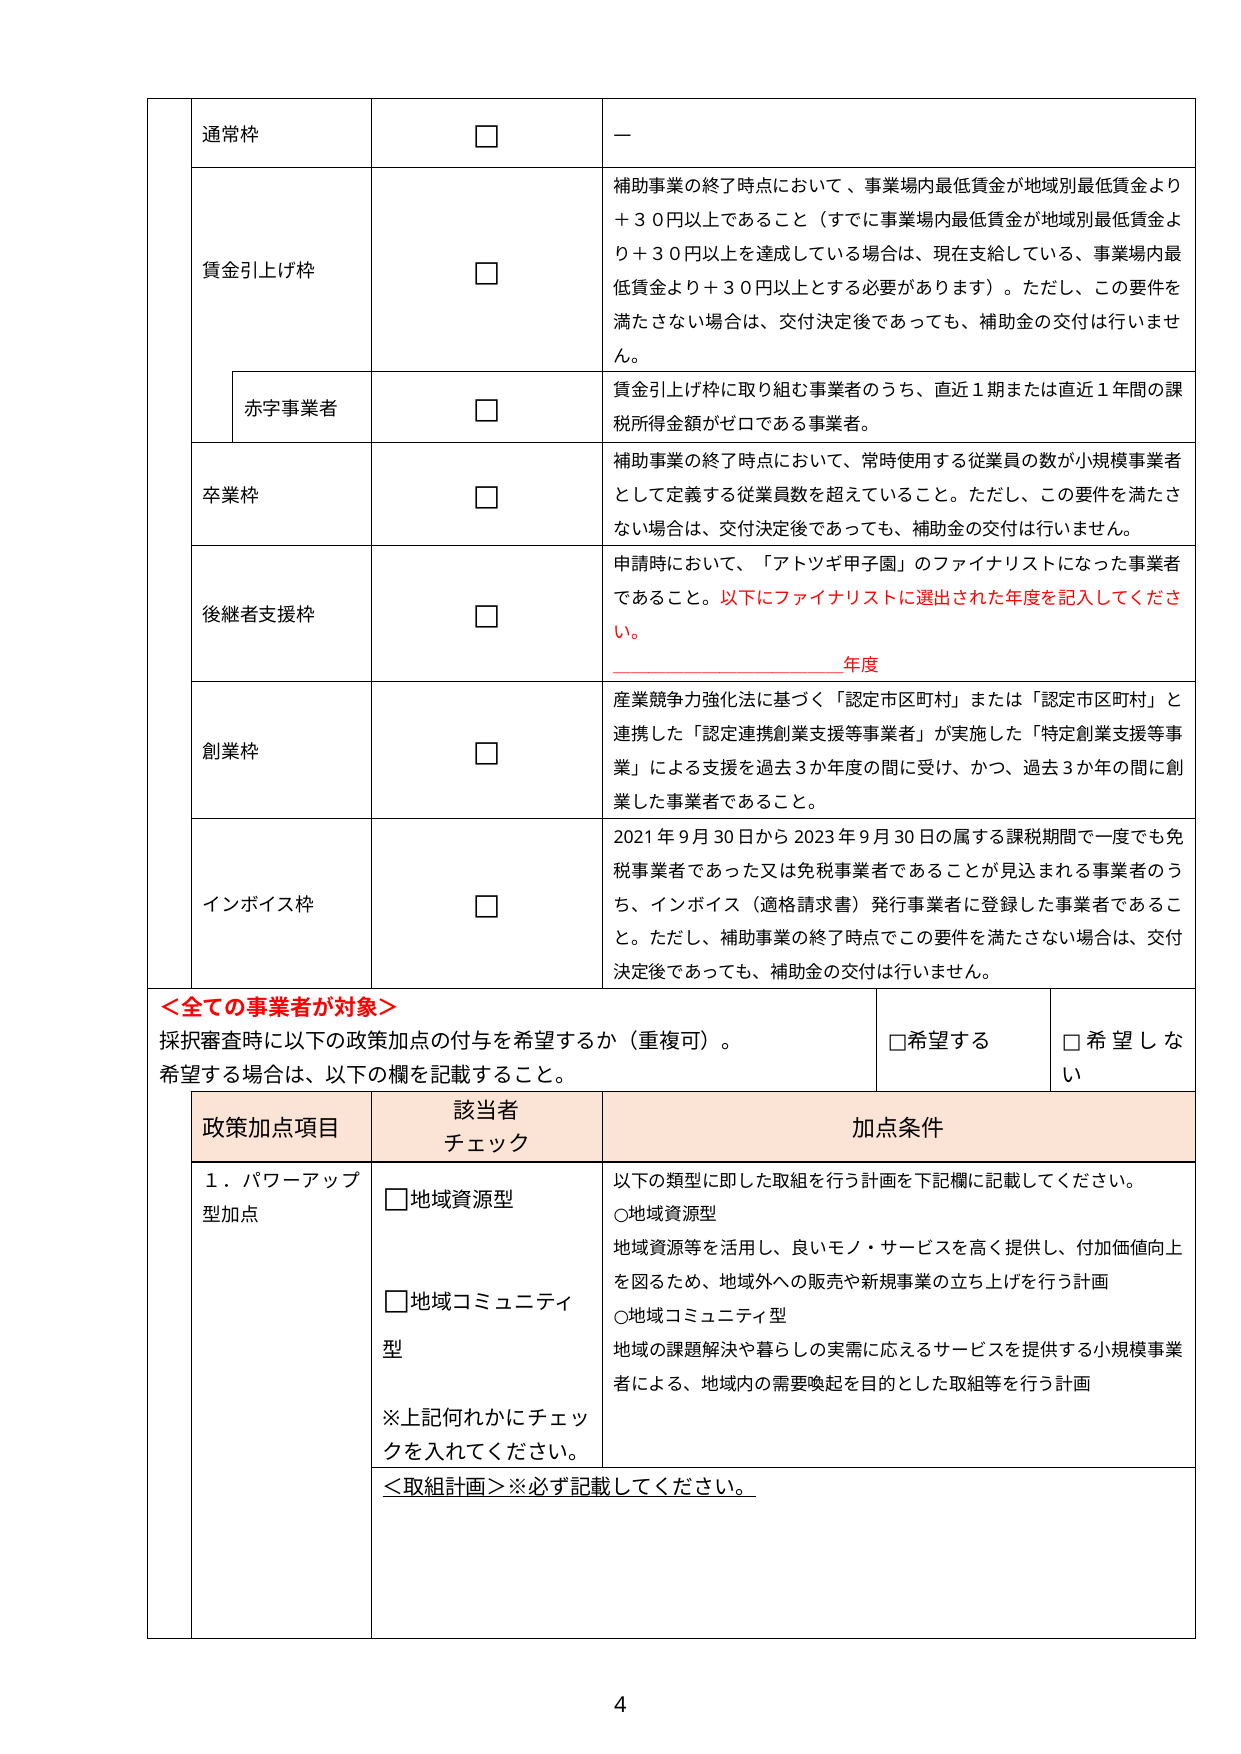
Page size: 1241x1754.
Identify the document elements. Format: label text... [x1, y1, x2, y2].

table_cell [148, 99, 191, 988]
table_cell □ [372, 682, 602, 818]
table_cell 2021年9月30日から2023年9月30日の属する課税期間で一度でも免税事業者であった又は免税事業者であることが見込まれる事業者のうち、インボイス（適格請求書）発行事業者に登録した事業者であること。ただし、補助事業の終了時点でこの要件を満たさない場合は、交付決定後であっても、補助金の交付は行いません。 [603, 819, 1195, 988]
table_cell □ [372, 168, 602, 371]
table_cell 賃金引上げ枠 [192, 168, 371, 371]
table_cell 卒業枠 [192, 443, 371, 545]
table_cell 該当者 チェック [372, 1092, 602, 1161]
table_cell [148, 1091, 191, 1637]
table_cell □希望しない [1051, 989, 1195, 1091]
table_cell １．パワーアップ型加点 [192, 1163, 371, 1637]
table_cell ＜全ての事業者が対象＞ 採択審査時に以下の政策加点の付与を希望するか（重複可）。 希望する場合は、以下の欄を記載すること。 [148, 989, 876, 1091]
table_cell ＜取組計画＞※必ず記載してください。 [372, 1468, 1195, 1637]
table_cell □希望する [877, 989, 1050, 1091]
table_cell インボイス枠 [192, 819, 371, 988]
table_cell [192, 371, 232, 442]
table_cell □地域資源型 □地域コミュニティ型 ※上記何れかにチェックを入れてください。 [372, 1163, 602, 1467]
table_cell 創業枠 [192, 682, 371, 818]
table_cell 通常枠 [192, 99, 371, 167]
table_cell 賃金引上げ枠に取り組む事業者のうち、直近１期または直近１年間の課税所得金額がゼロである事業者。 [603, 372, 1195, 442]
table_cell 申請時において、「アトツギ甲子園」のファイナリストになった事業者であること。以下にファイナリストに選出された年度を記入してください。 ＿＿＿＿＿＿＿＿＿＿＿＿＿年度 [603, 546, 1195, 681]
table_cell 補助事業の終了時点において、常時使用する従業員の数が小規模事業者として定義する従業員数を超えていること。ただし、この要件を満たさない場合は、交付決定後であっても、補助金の交付は行いません。 [603, 443, 1195, 545]
table_cell ― [603, 99, 1195, 167]
table_cell 補助事業の終了時点において 、事業場内最低賃金が地域別最低賃金より＋３０円以上であること（すでに事業場内最低賃金が地域別最低賃金より＋３０円以上を達成している場合は、現在支給している、事業場内最低賃金より＋３０円以上とする必要があります）。ただし、この要件を満たさない場合は、交付決定後であっても、補助金の交付は行いません。 [603, 168, 1195, 371]
table_cell 赤字事業者 [233, 372, 371, 442]
table_cell 以下の類型に即した取組を行う計画を下記欄に記載してください。 ○地域資源型 地域資源等を活用し、良いモノ・サービスを高く提供し、付加価値向上を図るため、地域外への販売や新規事業の立ち上げを行う計画 ○地域コミュニティ型 地域の課題解決や暮らしの実需に応えるサービスを提供する小規模事業者による、地域内の需要喚起を目的とした取組等を行う計画 [603, 1163, 1195, 1467]
table_cell □ [372, 819, 602, 988]
table_cell □ [372, 372, 602, 442]
table_cell 加点条件 [603, 1092, 1195, 1161]
table_cell □ [372, 99, 602, 167]
table_cell 産業競争力強化法に基づく「認定市区町村」または「認定市区町村」と連携した「認定連携創業支援等事業者」が実施した「特定創業支援等事業」による支援を過去３か年度の間に受け、かつ、過去3か年の間に創業した事業者であること。 [603, 682, 1195, 818]
table_cell 政策加点項目 [192, 1092, 371, 1161]
table_cell 後継者支援枠 [192, 546, 371, 681]
table_cell □ [372, 443, 602, 545]
table_cell □ [372, 546, 602, 681]
